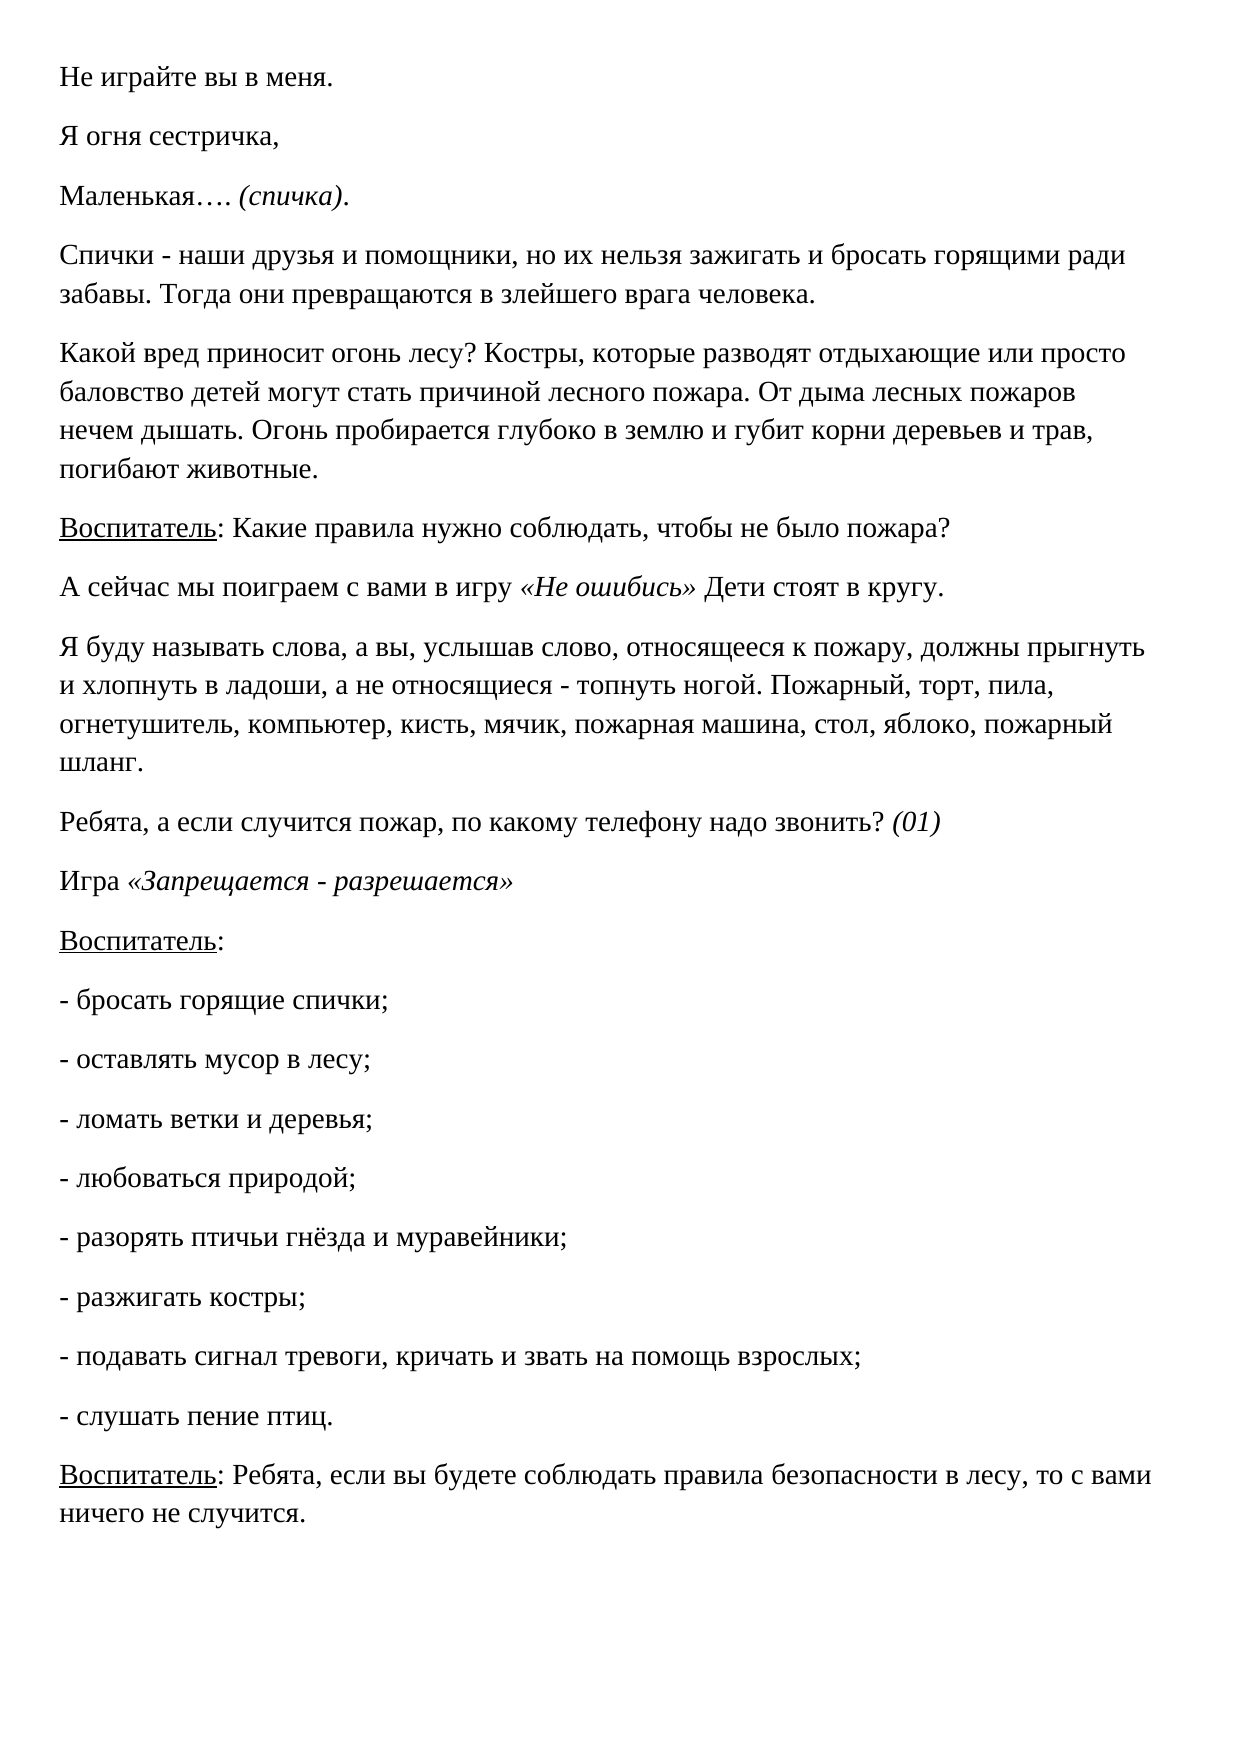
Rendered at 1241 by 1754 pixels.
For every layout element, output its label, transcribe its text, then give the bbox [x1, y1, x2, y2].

text Какой вред приносит огонь лесу? Костры, которые разводят отдыхающие или просто баловство детей могут стать причиной лесного пожара. От дыма лесных пожаров нечем дышать. Огонь пробирается глубоко в землю и губит корни деревьев и трав, погибают животные. [59, 335, 1152, 484]
text А сейчас мы поиграем с вами в игру «Не ошибись» Дети стоят в кругу. [59, 569, 1152, 603]
text - любоваться природой; [59, 1160, 1152, 1194]
text Не играйте вы в меня. [59, 59, 1152, 93]
text - подавать сигнал тревоги, кричать и звать на помощь взрослых; [59, 1338, 1152, 1372]
text Маленькая…. (спичка). [59, 178, 1152, 211]
text Воспитатель: [59, 923, 1152, 956]
text Ребята, а если случится пожар, по какому телефону надо звонить? (01) [59, 804, 1152, 837]
text - бросать горящие спички; [59, 982, 1152, 1016]
text - разжигать костры; [59, 1279, 1152, 1312]
text Спички - наши друзья и помощники, но их нельзя зажигать и бросать горящими ради забавы. Тогда они превращаются в злейшего врага человека. [59, 237, 1152, 309]
text - разорять птичьи гнёзда и муравейники; [59, 1219, 1152, 1253]
text - ломать ветки и деревья; [59, 1101, 1152, 1134]
text - слушать пение птиц. [59, 1398, 1152, 1431]
text Игра «Запрещается - разрешается» [59, 863, 1152, 897]
text Воспитатель: Ребята, если вы будете соблюдать правила безопасности в лесу, то с вами ничего не случится. [59, 1457, 1152, 1529]
text - оставлять мусор в лесу; [59, 1041, 1152, 1075]
text Я буду называть слова, а вы, услышав слово, относящееся к пожару, должны прыгнуть и хлопнуть в ладоши, а не относящиеся - топнуть ногой. Пожарный, торт, пила, огнетушитель, компьютер, кисть, мячик, пожарная машина, стол, яблоко, пожарный шланг. [59, 629, 1152, 778]
text Я огня сестричка, [59, 118, 1152, 152]
text Воспитатель: Какие правила нужно соблюдать, чтобы не было пожара? [59, 510, 1152, 544]
